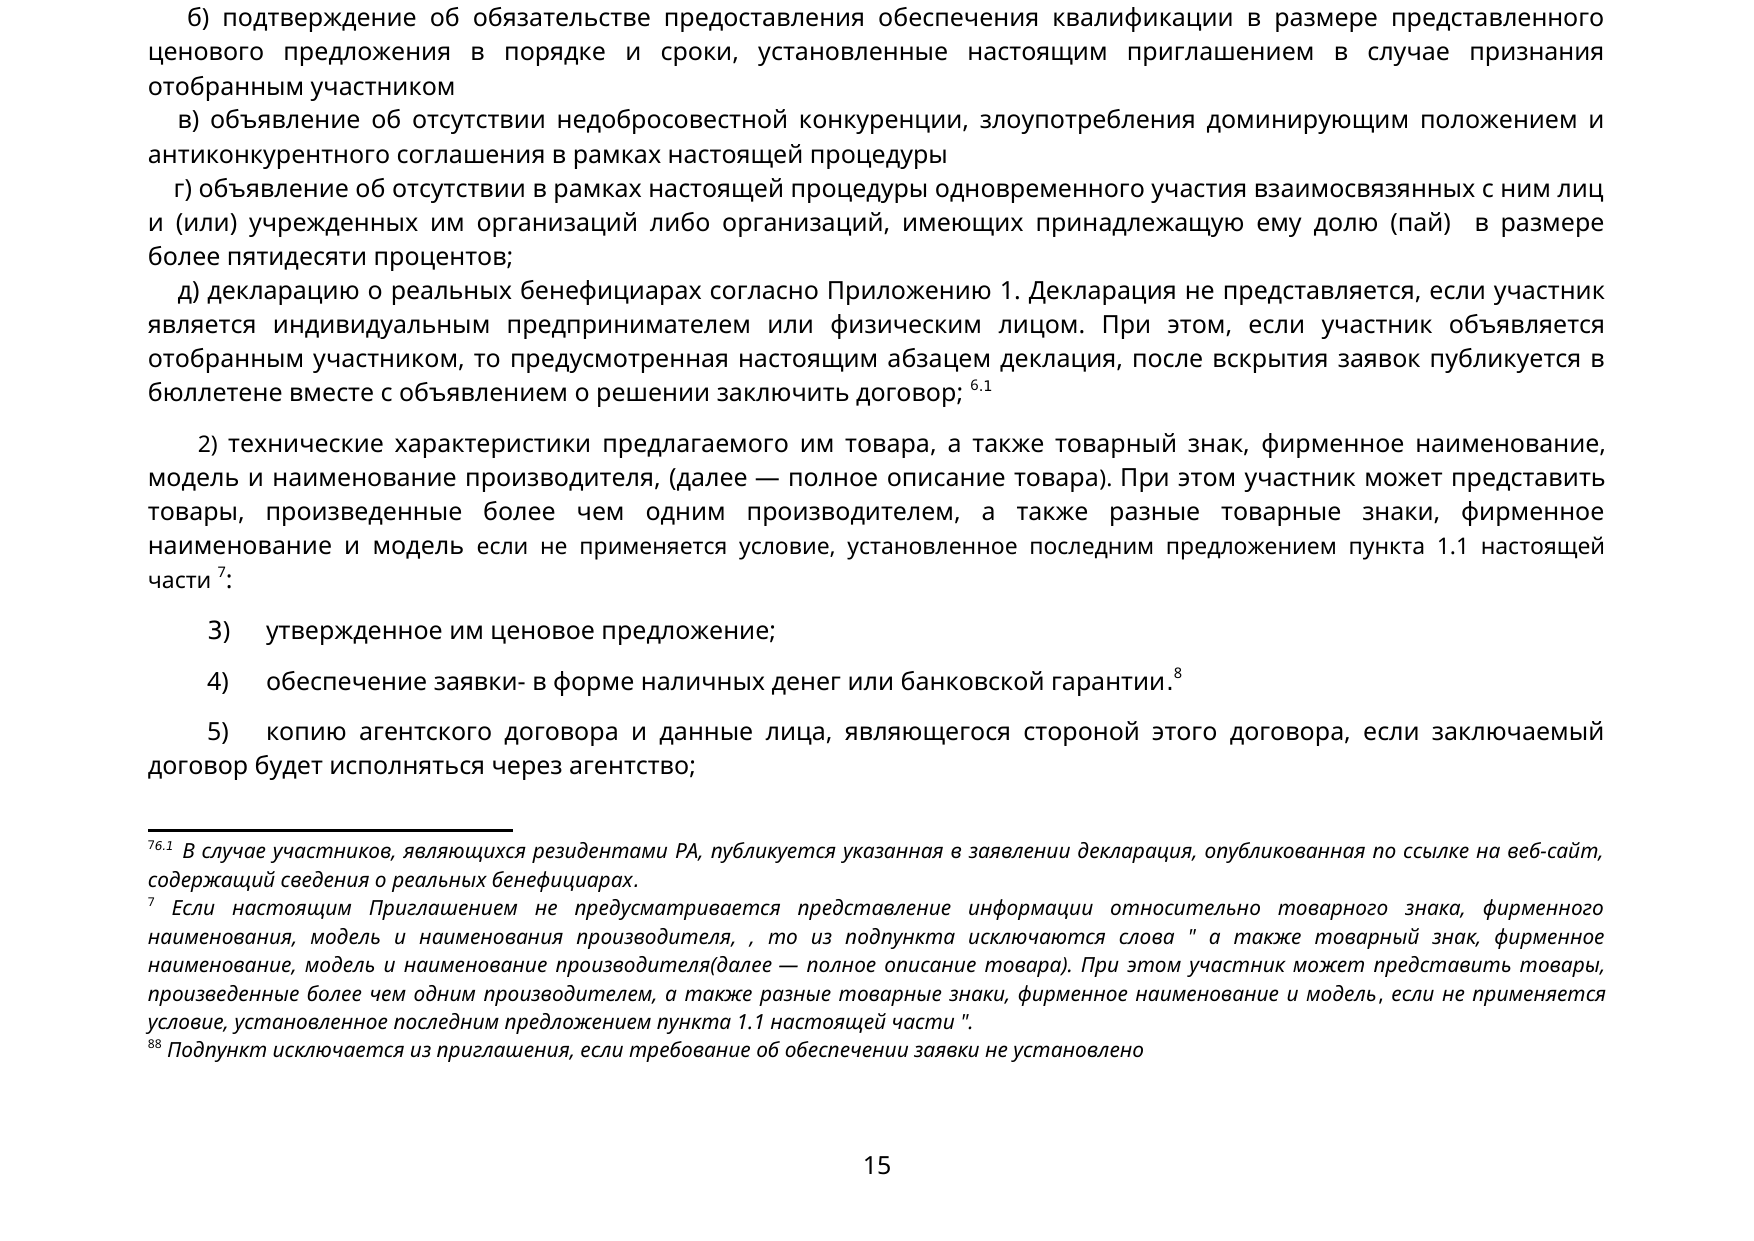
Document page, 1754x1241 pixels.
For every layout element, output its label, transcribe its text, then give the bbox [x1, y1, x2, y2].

text д) декларацию о реальных бенефициарах согласно Приложению 1. Декларация не представляется, если участник является индивидуальным предпринимателем или физическим лицом. При этом, если участник объявляется отобранным участником, то предусмотренная настоящим абзацем деклация, после вскрытия заявок публикуется в бюллетене вместе с объявлением о решении заключить договор; 6.1 [148, 272, 1606, 409]
text 2) технические характеристики предлагаемого им товара, а также товарный знак, фирменное наименование, модель и наименование производителя, (далее — полное описание товара). При этом участник может представить товары, произведенные более чем одним производителем, а также разные товарные знаки, фирменное наименование и модель если не применяется условие, установленное последним предложением пункта 1.1 настоящей части 7: [148, 425, 1606, 596]
text 3) утвержденное им ценовое предложение; [148, 612, 1606, 646]
text г) объявление об отсутствии в рамках настоящей процедуры одновременного участия взаимосвязянных с ним лиц и (или) учрежденных им организаций либо организаций, имеющих принадлежащую ему долю (пай) в размере более пятидесяти процентов; [148, 170, 1606, 272]
text 5) копию агентского договора и данные лица, являющегося стороной этого договора, если заключаемый договор будет исполняться через агентство; [148, 714, 1606, 782]
text б) подтверждение об обязательстве предоставления обеспечения квалификации в размере представленного ценового предложения в порядке и сроки, установленные настоящим приглашением в случае признания отобранным участником [148, 0, 1606, 102]
text 4) обеспечение заявки- в форме наличных денег или банковской гарантии.8 [148, 663, 1606, 697]
text в) объявление об отсутствии недобросовестной конкуренции, злоупотребления доминирующим положением и антиконкурентного соглашения в рамках настоящей процедуры [148, 102, 1606, 170]
